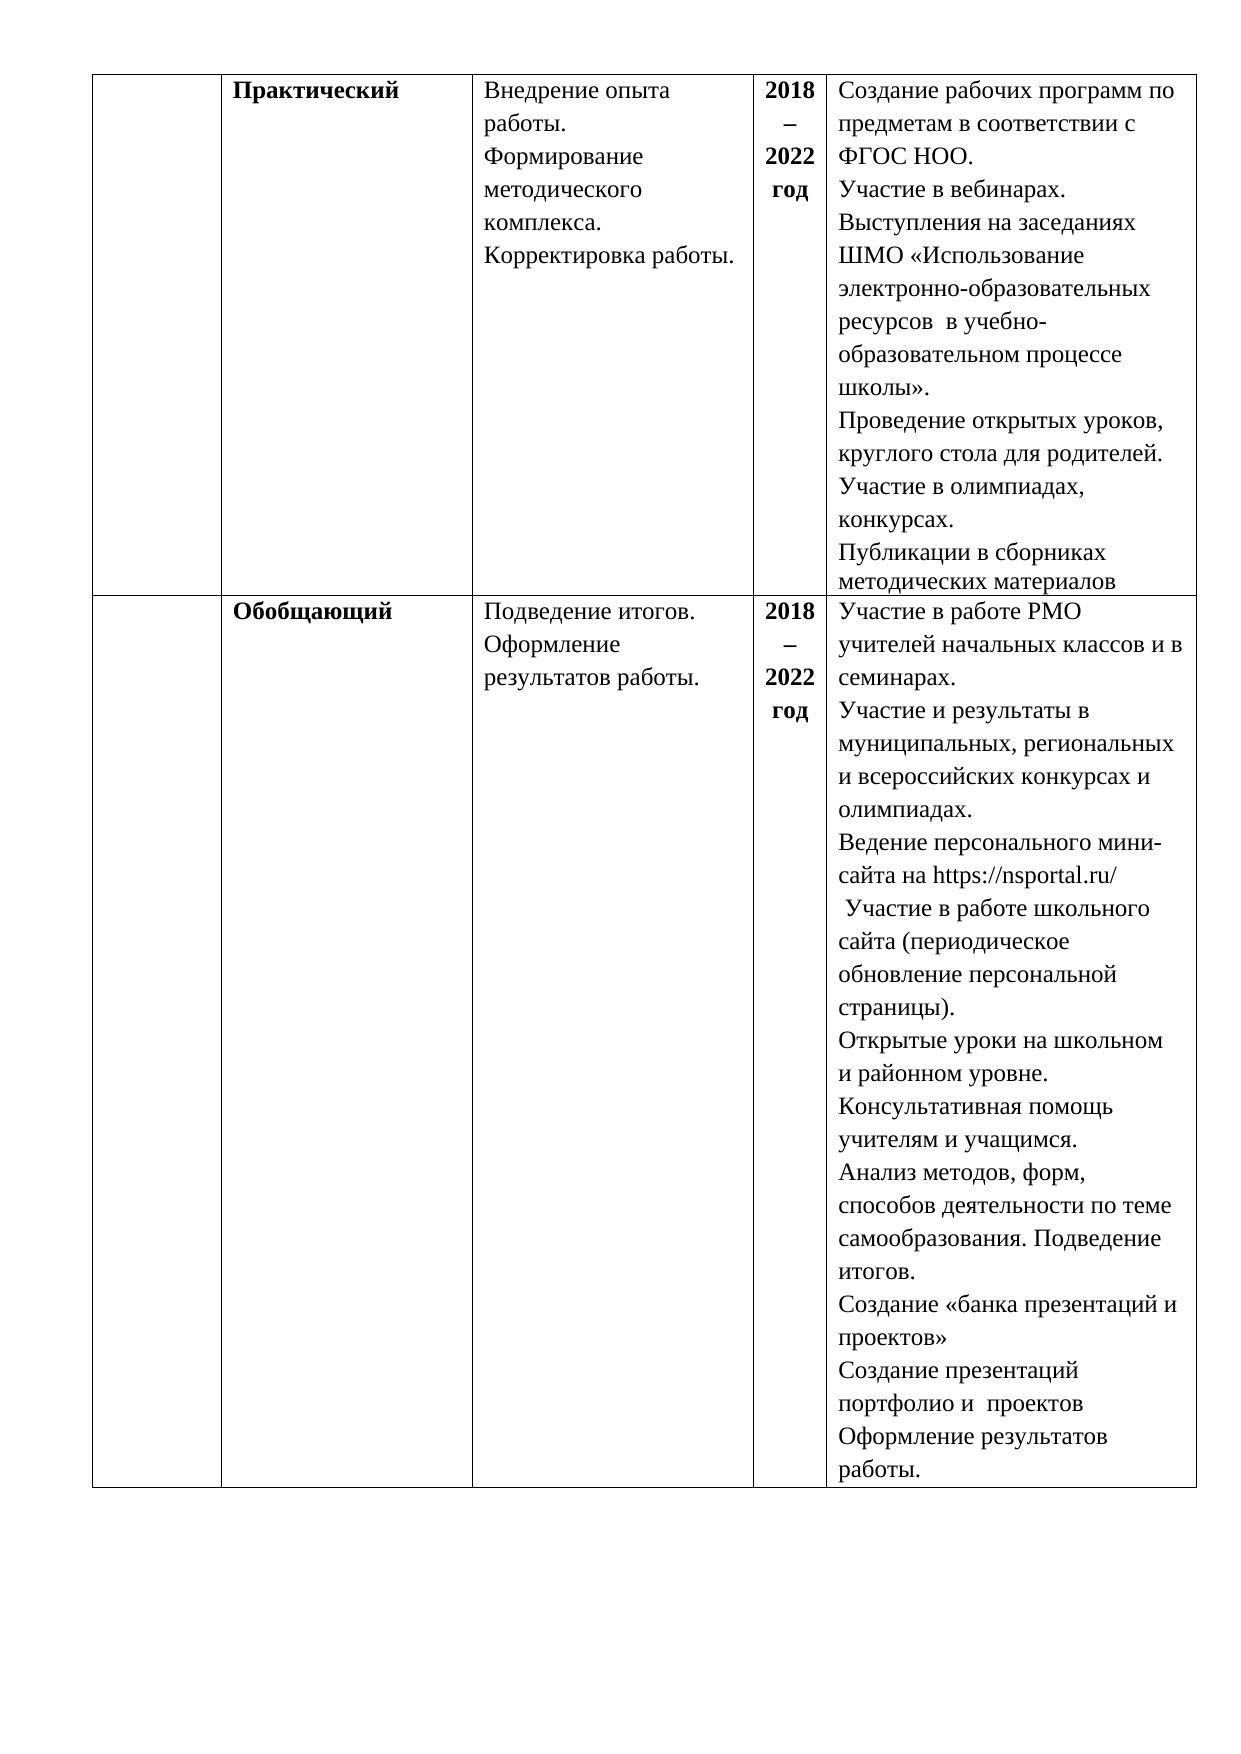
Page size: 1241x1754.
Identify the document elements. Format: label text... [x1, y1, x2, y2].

table_cell 2018 – 2022 год [754, 75, 826, 595]
table_cell Внедрение опыта работы. Формирование методического комплекса. Корректировка работы. [473, 75, 753, 595]
table_cell Участие в работе РМО учителей начальных классов и в семинарах. Участие и результаты в муниципальных, региональных и всероссийских конкурсах и олимпиадах. Ведение персонального мини- сайта на https://nsportal.ru/ Участие в работе школьного сайта (периодическое обновление персональной страницы). Открытые уроки на школьном и районном уровне. Консультативная помощь учителям и учащимся. Анализ методов, форм, способов деятельности по теме самообразования. Подведение итогов. Создание «банка презентаций и проектов» Создание презентаций портфолио и проектов Оформление результатов работы. [827, 596, 1196, 1487]
table_cell Создание рабочих программ по предметам в соответствии с ФГОС НОО. Участие в вебинарах. Выступления на заседаниях ШМО «Использование электронно-образовательных ресурсов в учебно-образовательном процессе школы». Проведение открытых уроков, круглого стола для родителей. Участие в олимпиадах, конкурсах. Публикации в сборниках методических материалов [827, 75, 1196, 595]
table_cell [93, 596, 221, 1487]
table_cell 2018 – 2022 год [754, 596, 826, 1487]
table_cell [93, 75, 221, 595]
table_cell Практический [222, 75, 472, 595]
table_cell Подведение итогов. Оформление результатов работы. [473, 596, 753, 1487]
table_cell Обобщающий [222, 596, 472, 1487]
